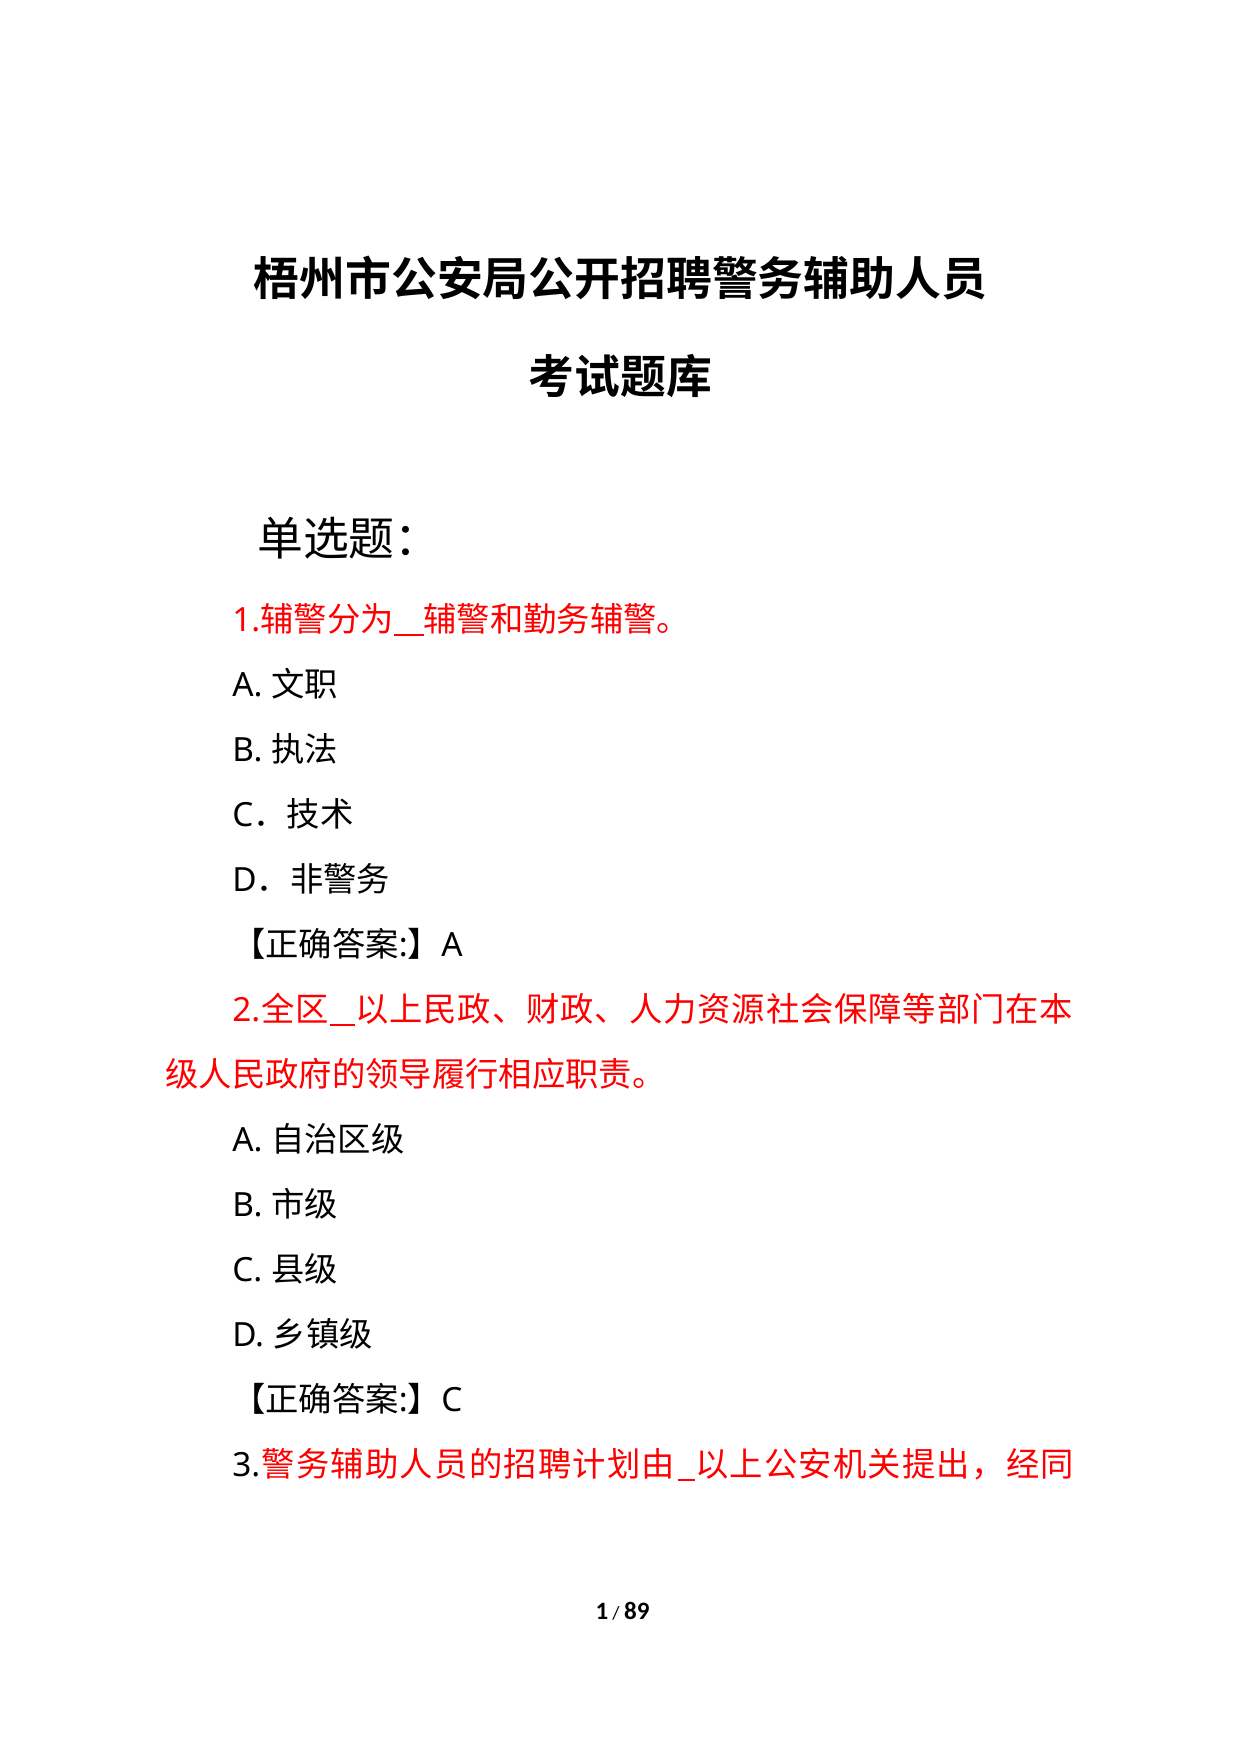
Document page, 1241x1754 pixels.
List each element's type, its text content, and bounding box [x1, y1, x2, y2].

text B. 市级 [165, 1169, 1075, 1234]
text 【正确答案:】C [165, 1364, 1075, 1429]
text C. 县级 [165, 1234, 1075, 1299]
text A. 文职 [165, 649, 1075, 714]
text A. 自治区级 [165, 1104, 1075, 1169]
text 考试题库 [165, 324, 1075, 422]
text 梧州市公安局公开招聘警务辅助人员 [165, 227, 1075, 324]
text 2.全区 以上民政、财政、人力资源社会保障等部门在本级人民政府的领导履行相应职责。 [165, 974, 1075, 1104]
text 【正确答案:】A [165, 909, 1075, 974]
text 1.辅警分为 辅警和勤务辅警。 [165, 584, 1075, 649]
text 单选题： [165, 487, 1075, 584]
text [165, 1429, 1075, 1494]
text C．技术 [165, 779, 1075, 844]
text B. 执法 [165, 714, 1075, 779]
text D．非警务 [165, 844, 1075, 909]
text D. 乡镇级 [165, 1299, 1075, 1364]
